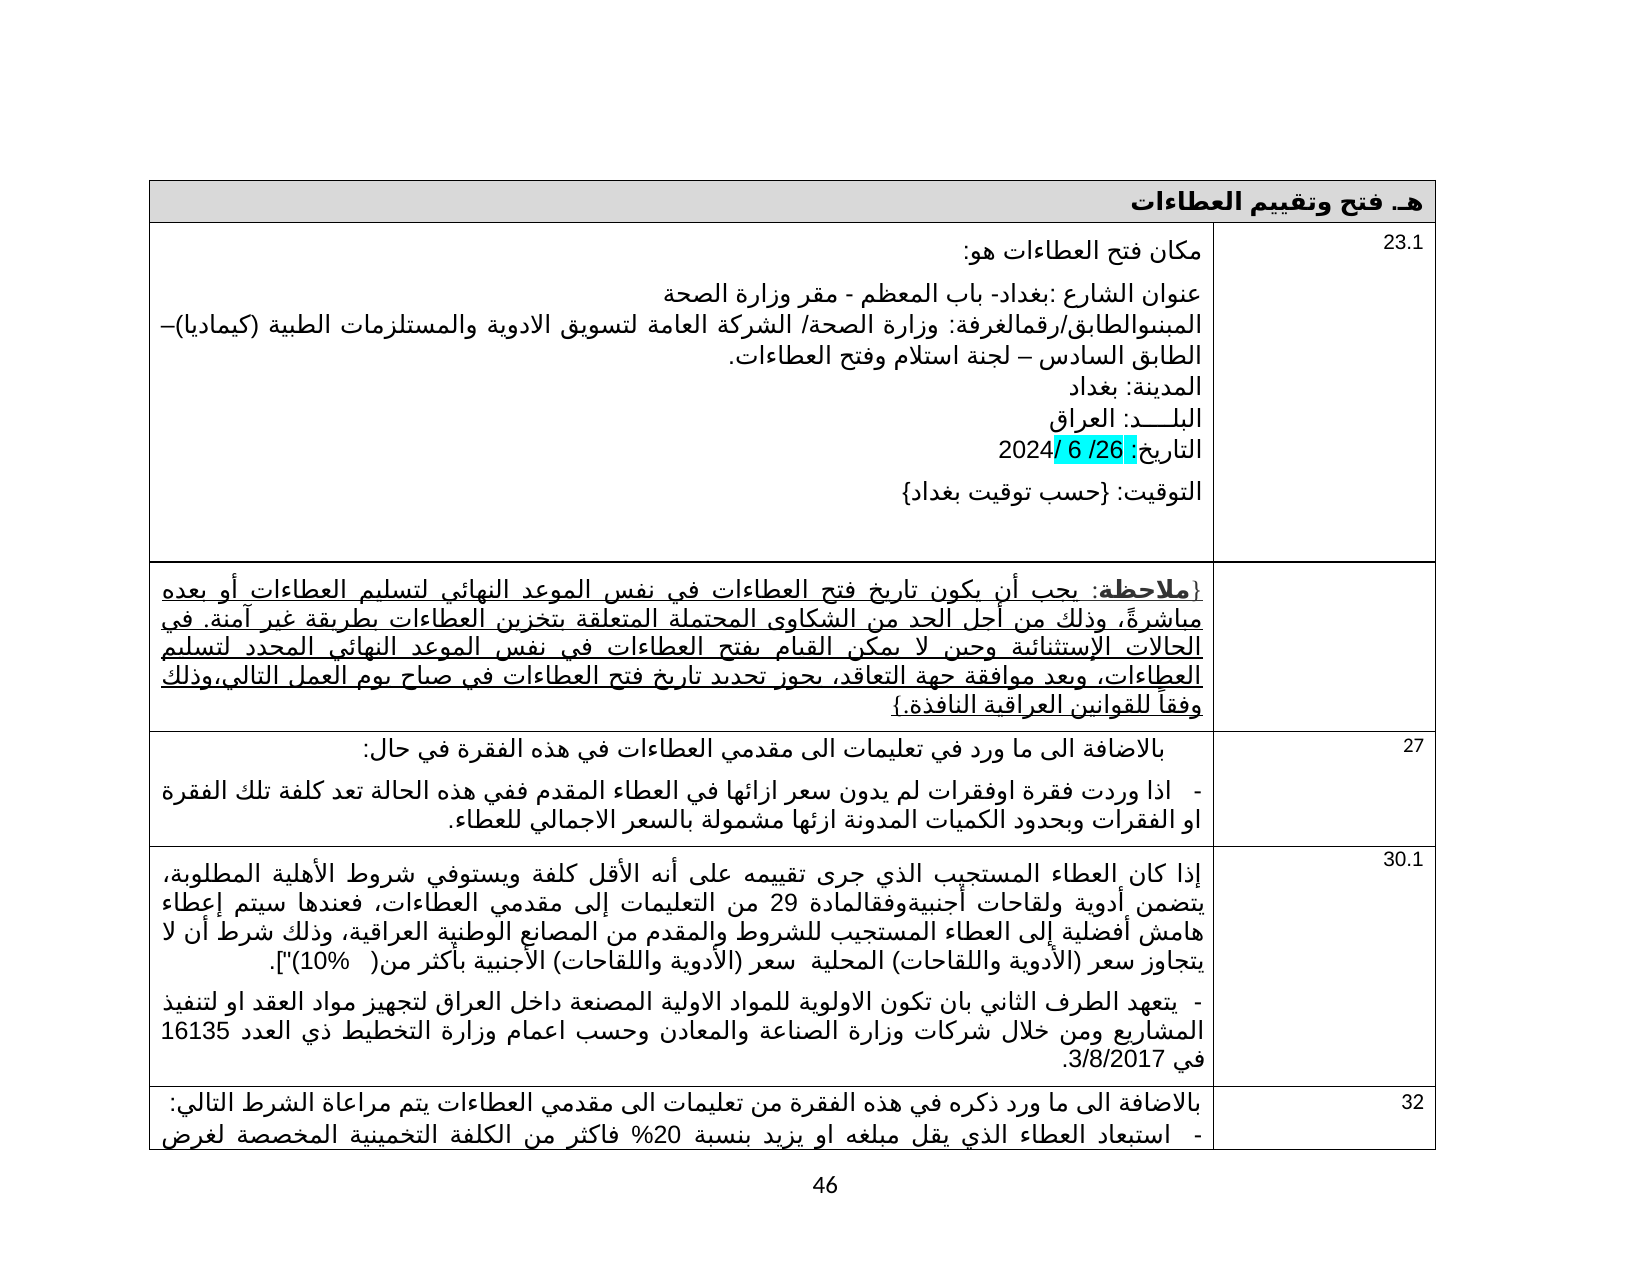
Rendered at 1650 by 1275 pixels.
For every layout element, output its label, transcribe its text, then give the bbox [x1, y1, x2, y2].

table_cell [150, 1087, 1213, 1149]
table_cell 30.1 [1214, 847, 1435, 1086]
table_cell [1214, 563, 1435, 731]
table_cell مكان فتح العطاءات هو: عنوان الشارع :بغداد- باب المعظم - مقر وزارة الصحة المبنىوالطابق/رقمالغرفة: وزارة الصحة/ الشركة العامة لتسويق الادوية والمستلزمات الطبية (كيماديا)– الطابق السادس – لجنة استلام وفتح العطاءات. المدينة: بغداد البلــــد: العراق التاريخ: 26/ 6 /2024 التوقيت: {حسب توقيت بغداد} [150, 223, 1213, 561]
table_cell 27 [1214, 732, 1435, 846]
table_cell إذا كان العطاء المستجيب الذي جرى تقييمه على أنه الأقل كلفة ويستوفي شروط الأهلية المطلوبة، يتضمن أدوية ولقاحات أجنبيةوفقالمادة 29 من التعليمات إلى مقدمي العطاءات، فعندها سيتم إعطاء هامش أفضلية إلى العطاء المستجيب للشروط والمقدم من المصانع الوطنية العراقية، وذلك شرط أن لا يتجاوز سعر (الأدوية واللقاحات) المحلية سعر (الأدوية واللقاحات) الأجنبية بأكثر من( %10)"]. - يتعهد الطرف الثاني بان تكون الاولوية للمواد الاولية المصنعة داخل العراق لتجهيز مواد العقد او لتنفيذ المشاريع ومن خلال شركات وزارة الصناعة والمعادن وحسب اعمام وزارة التخطيط ذي العدد 16135 في 3/8/2017. [150, 847, 1213, 1086]
table_cell {ملاحظة: يجب أن يكون تاريخ فتح العطاءات في نفس الموعد النهائي لتسليم العطاءات أو بعده مباشرةً، وذلك من أجل الحد من الشكاوى المحتملة المتعلقة بتخزين العطاءات بطريقة غير آمنة. في الحالات الإستثنائية وحين لا يمكن القيام بفتح العطاءات في نفس الموعد النهائي المحدد لتسليم العطاءات، وبعد موافقة جهة التعاقد، يجوز تحديد تاريخ فتح العطاءات في صباح يوم العمل التالي،وذلك وفقاً للقوانين العراقية النافذة.} [150, 563, 1213, 731]
table_cell 32 [1214, 1087, 1435, 1149]
table_cell بالاضافة الى ما ورد في تعليمات الى مقدمي العطاءات في هذه الفقرة في حال: - اذا وردت فقرة اوفقرات لم يدون سعر ازائها في العطاء المقدم ففي هذه الحالة تعد كلفة تلك الفقرة او الفقرات وبحدود الكميات المدونة ازئها مشمولة بالسعر الاجمالي للعطاء. [150, 732, 1213, 846]
table_cell هـ. فتح وتقييم العطاءات [150, 181, 1435, 222]
table_cell 23.1 [1214, 223, 1435, 561]
